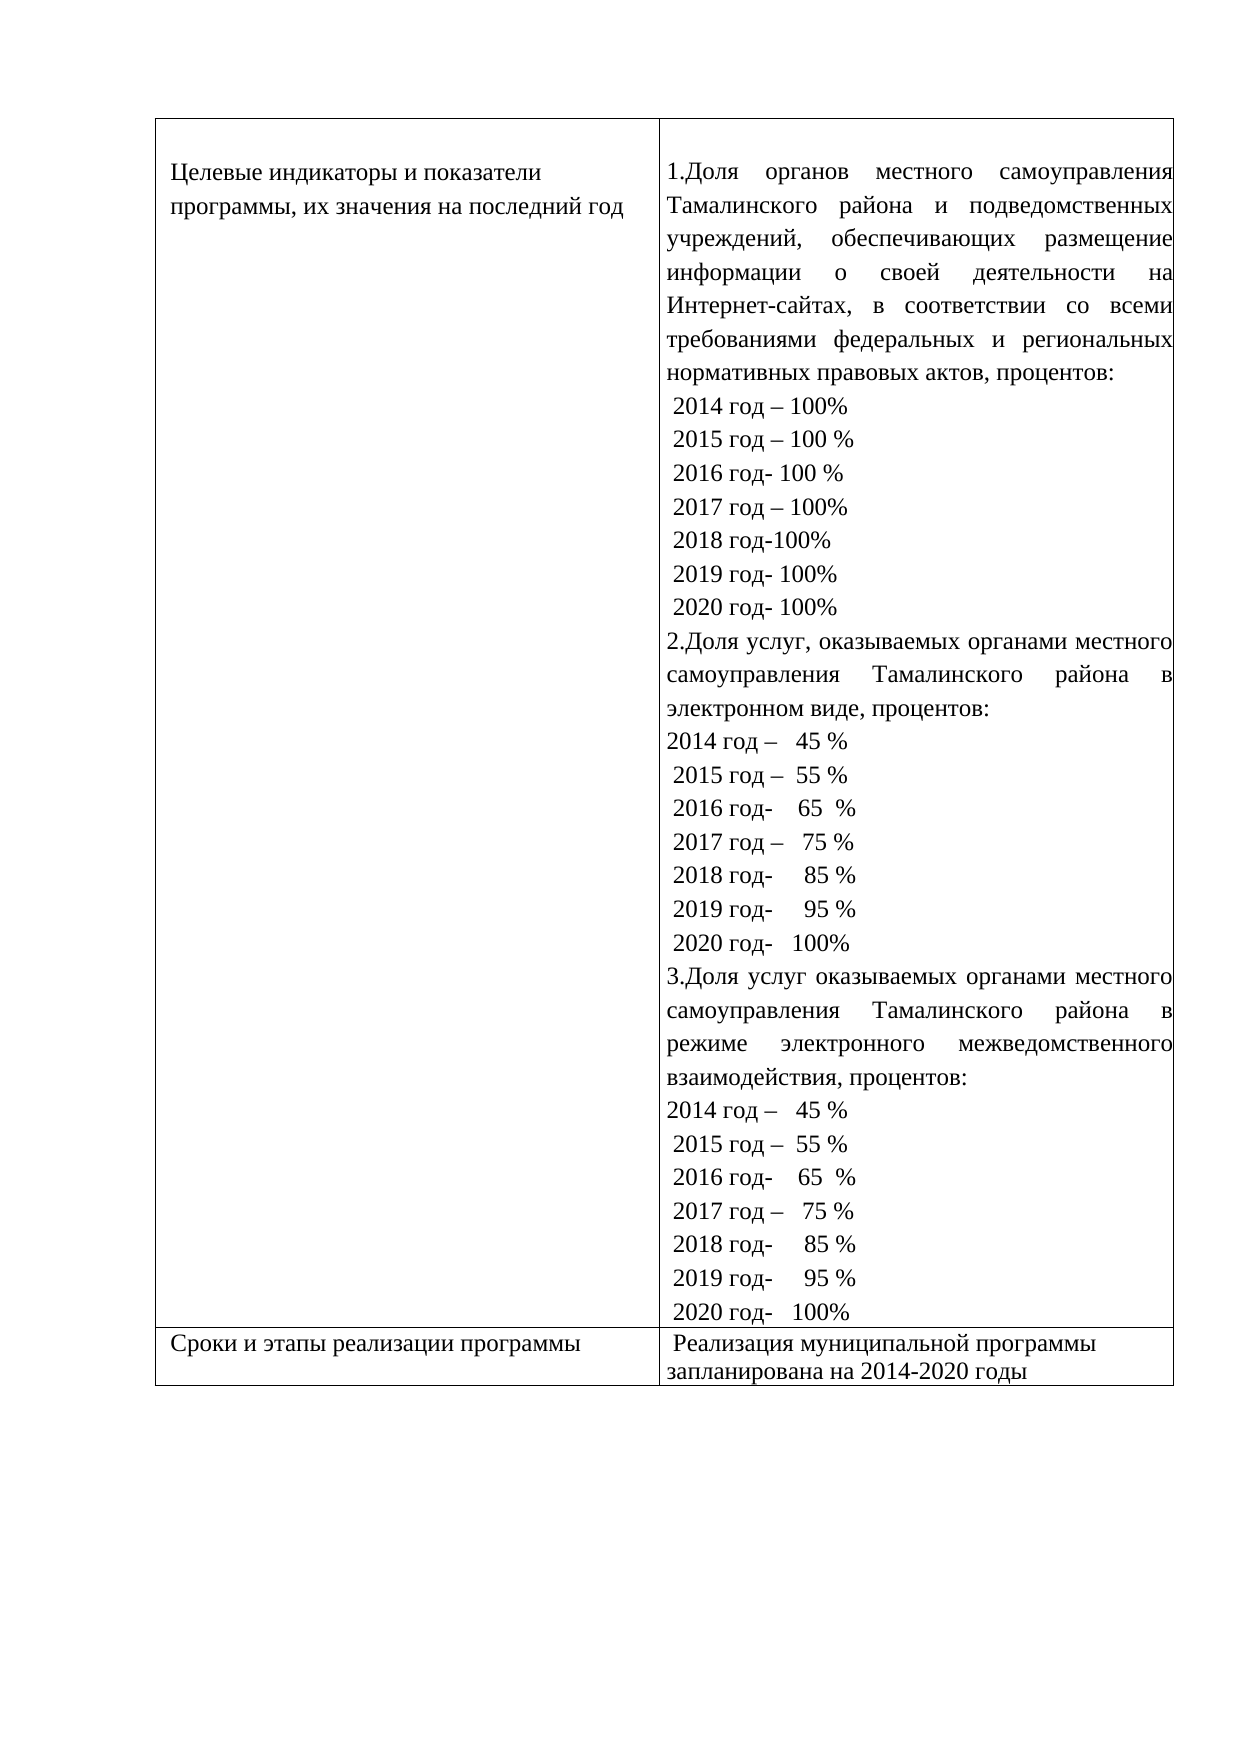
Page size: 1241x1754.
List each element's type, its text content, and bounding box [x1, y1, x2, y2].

table_cell Реализация муниципальной программы запланирована на 2014-2020 годы [660, 1328, 1173, 1385]
table_header Целевые индикаторы и показатели программы, их значения на последний год [156, 119, 659, 1327]
table_header 1.Доля органов местного самоуправления Тамалинского района и подведомственных учреждений, обеспечивающих размещение информации о своей деятельности на Интернет-сайтах, в соответствии со всеми требованиями федеральных и региональных нормативных правовых актов, процентов: 2014 год – 100% 2015 год – 100 % 2016 год- 100 % 2017 год – 100% 2018 год-100% 2019 год- 100% 2020 год- 100% 2.Доля услуг, оказываемых органами местного самоуправления Тамалинского района в электронном виде, процентов: 2014 год – 45 % 2015 год – 55 % 2016 год- 65 % 2017 год – 75 % 2018 год- 85 % 2019 год- 95 % 2020 год- 100% 3.Доля услуг оказываемых органами местного самоуправления Тамалинского района в режиме электронного межведомственного взаимодействия, процентов: 2014 год – 45 % 2015 год – 55 % 2016 год- 65 % 2017 год – 75 % 2018 год- 85 % 2019 год- 95 % 2020 год- 100% [660, 119, 1173, 1327]
table_cell Сроки и этапы реализации программы [156, 1328, 659, 1385]
